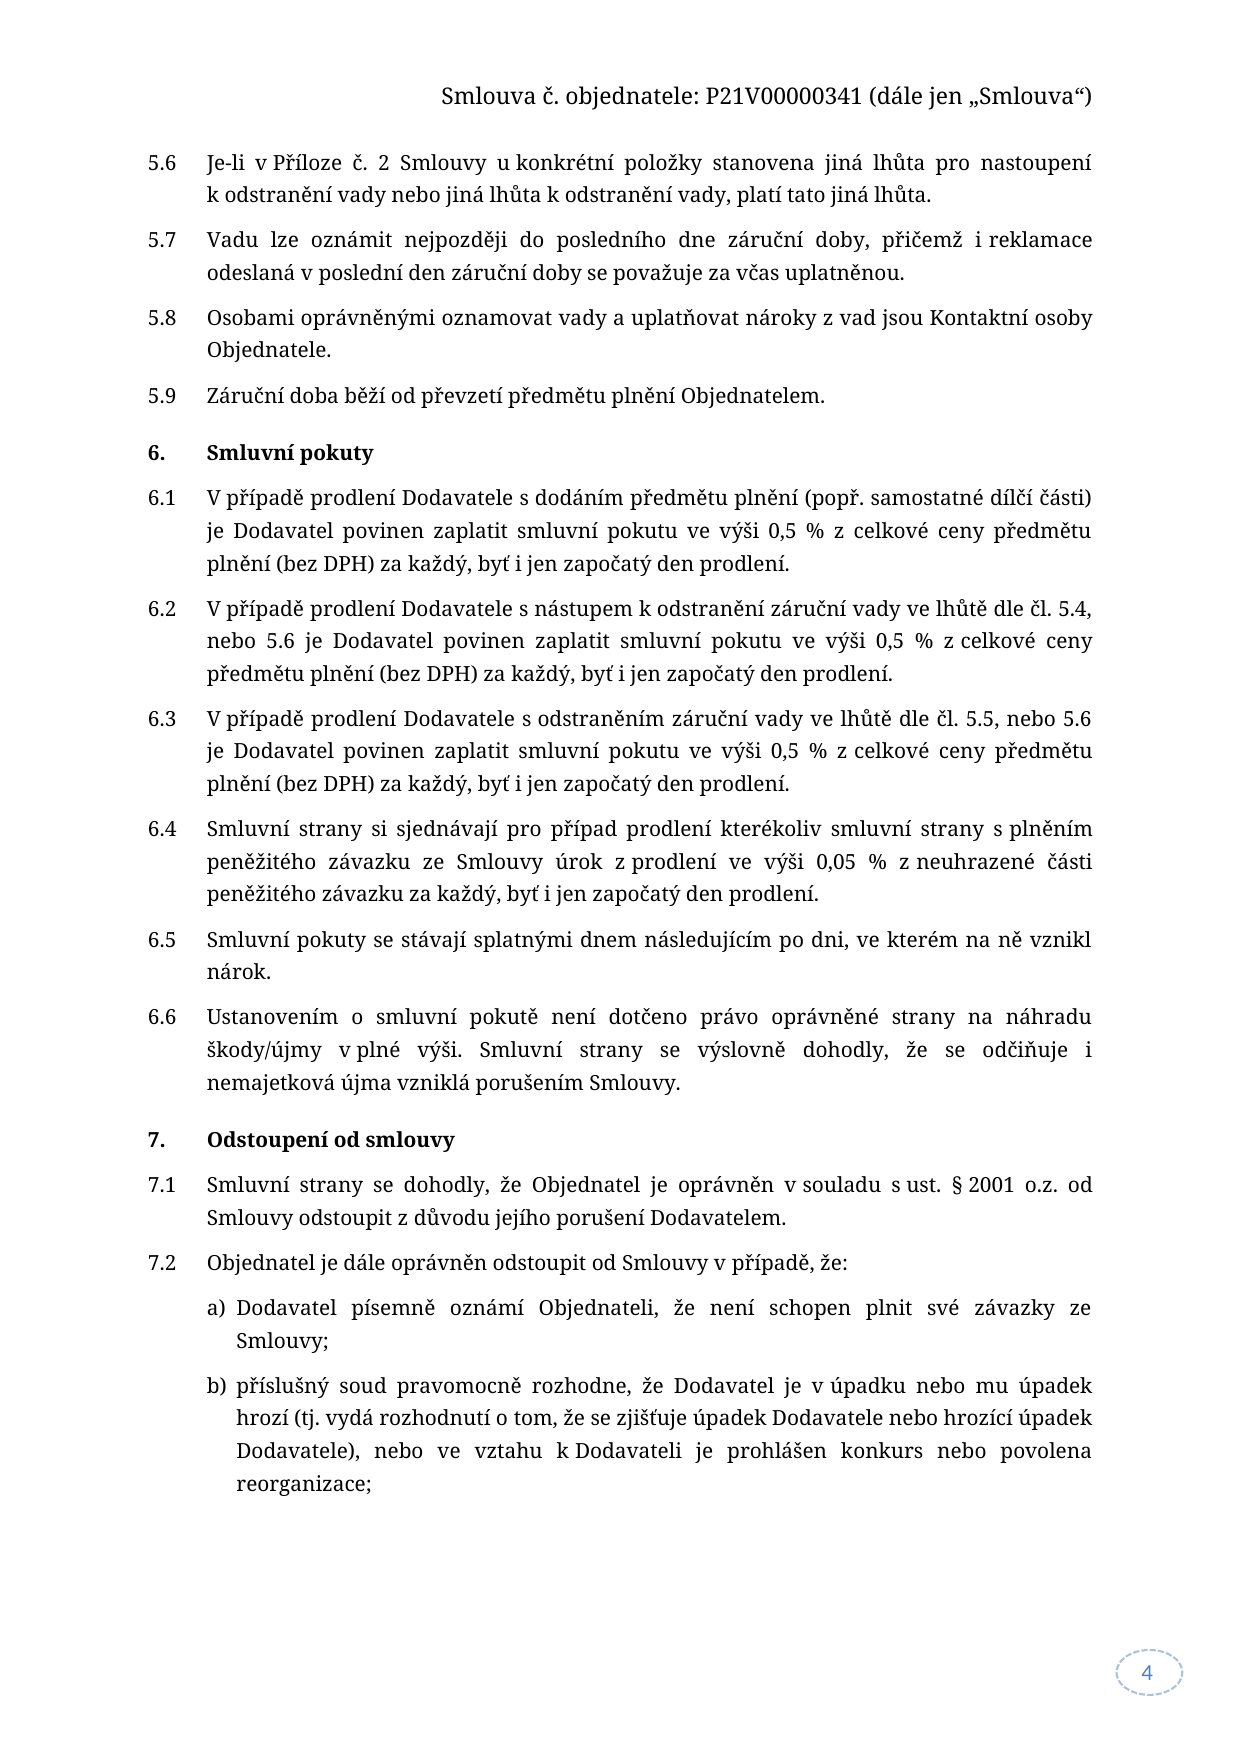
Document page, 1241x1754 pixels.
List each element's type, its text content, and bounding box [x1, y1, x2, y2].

list Vadu lze oznámit nejpozději do posledního dne záruční doby, přičemž i reklamace odeslaná v poslední den záruční doby se považuje za včas uplatněnou. [148, 225, 1093, 286]
list Ustanovením o smluvní pokutě není dotčeno právo oprávněné strany na náhradu škody/újmy v plné výši. Smluvní strany se výslovně dohodly, že se odčiňuje i nemajetková újma vzniklá porušením Smlouvy. [148, 1002, 1093, 1096]
list Smluvní strany se dohodly, že Objednatel je oprávněn v souladu s ust. § 2001 o.z. od Smlouvy odstoupit z důvodu jejího porušení Dodavatelem. [148, 1170, 1093, 1231]
list Je-li v Příloze č. 2 Smlouvy u konkrétní položky stanovena jiná lhůta pro nastoupení k odstranění vady nebo jiná lhůta k odstranění vady, platí tato jiná lhůta. [148, 148, 1093, 209]
list V případě prodlení Dodavatele s nástupem k odstranění záruční vady ve lhůtě dle čl. 5.4, nebo 5.6 je Dodavatel povinen zaplatit smluvní pokutu ve výši 0,5 % z celkové ceny předmětu plnění (bez DPH) za každý, byť i jen započatý den prodlení. [148, 594, 1093, 687]
list Smluvní pokuty se stávají splatnými dnem následujícím po dni, ve kterém na ně vznikl nárok. [148, 925, 1093, 986]
list Objednatel je dále oprávněn odstoupit od Smlouvy v případě, že: [148, 1248, 1093, 1276]
list Smluvní strany si sjednávají pro případ prodlení kterékoliv smluvní strany s plněním peněžitého závazku ze Smlouvy úrok z prodlení ve výši 0,05 % z neuhrazené části peněžitého závazku za každý, byť i jen započatý den prodlení. [148, 814, 1093, 908]
list Smluvní pokuty [148, 438, 1093, 467]
list V případě prodlení Dodavatele s dodáním předmětu plnění (popř. samostatné dílčí části) je Dodavatel povinen zaplatit smluvní pokutu ve výši 0,5 % z celkové ceny předmětu plnění (bez DPH) za každý, byť i jen započatý den prodlení. [148, 483, 1093, 577]
list Záruční doba běží od převzetí předmětu plnění Objednatelem. [148, 381, 1093, 409]
list Dodavatel písemně oznámí Objednateli, že není schopen plnit své závazky ze Smlouvy; [207, 1293, 1093, 1354]
list Osobami oprávněnými oznamovat vady a uplatňovat nároky z vad jsou Kontaktní osoby Objednatele. [148, 303, 1093, 364]
list V případě prodlení Dodavatele s odstraněním záruční vady ve lhůtě dle čl. 5.5, nebo 5.6 je Dodavatel povinen zaplatit smluvní pokutu ve výši 0,5 % z celkové ceny předmětu plnění (bez DPH) za každý, byť i jen započatý den prodlení. [148, 704, 1093, 798]
list Odstoupení od smlouvy [148, 1125, 1093, 1154]
list příslušný soud pravomocně rozhodne, že Dodavatel je v úpadku nebo mu úpadek hrozí (tj. vydá rozhodnutí o tom, že se zjišťuje úpadek Dodavatele nebo hrozící úpadek Dodavatele), nebo ve vztahu k Dodavateli je prohlášen konkurs nebo povolena reorganizace; [207, 1371, 1093, 1497]
